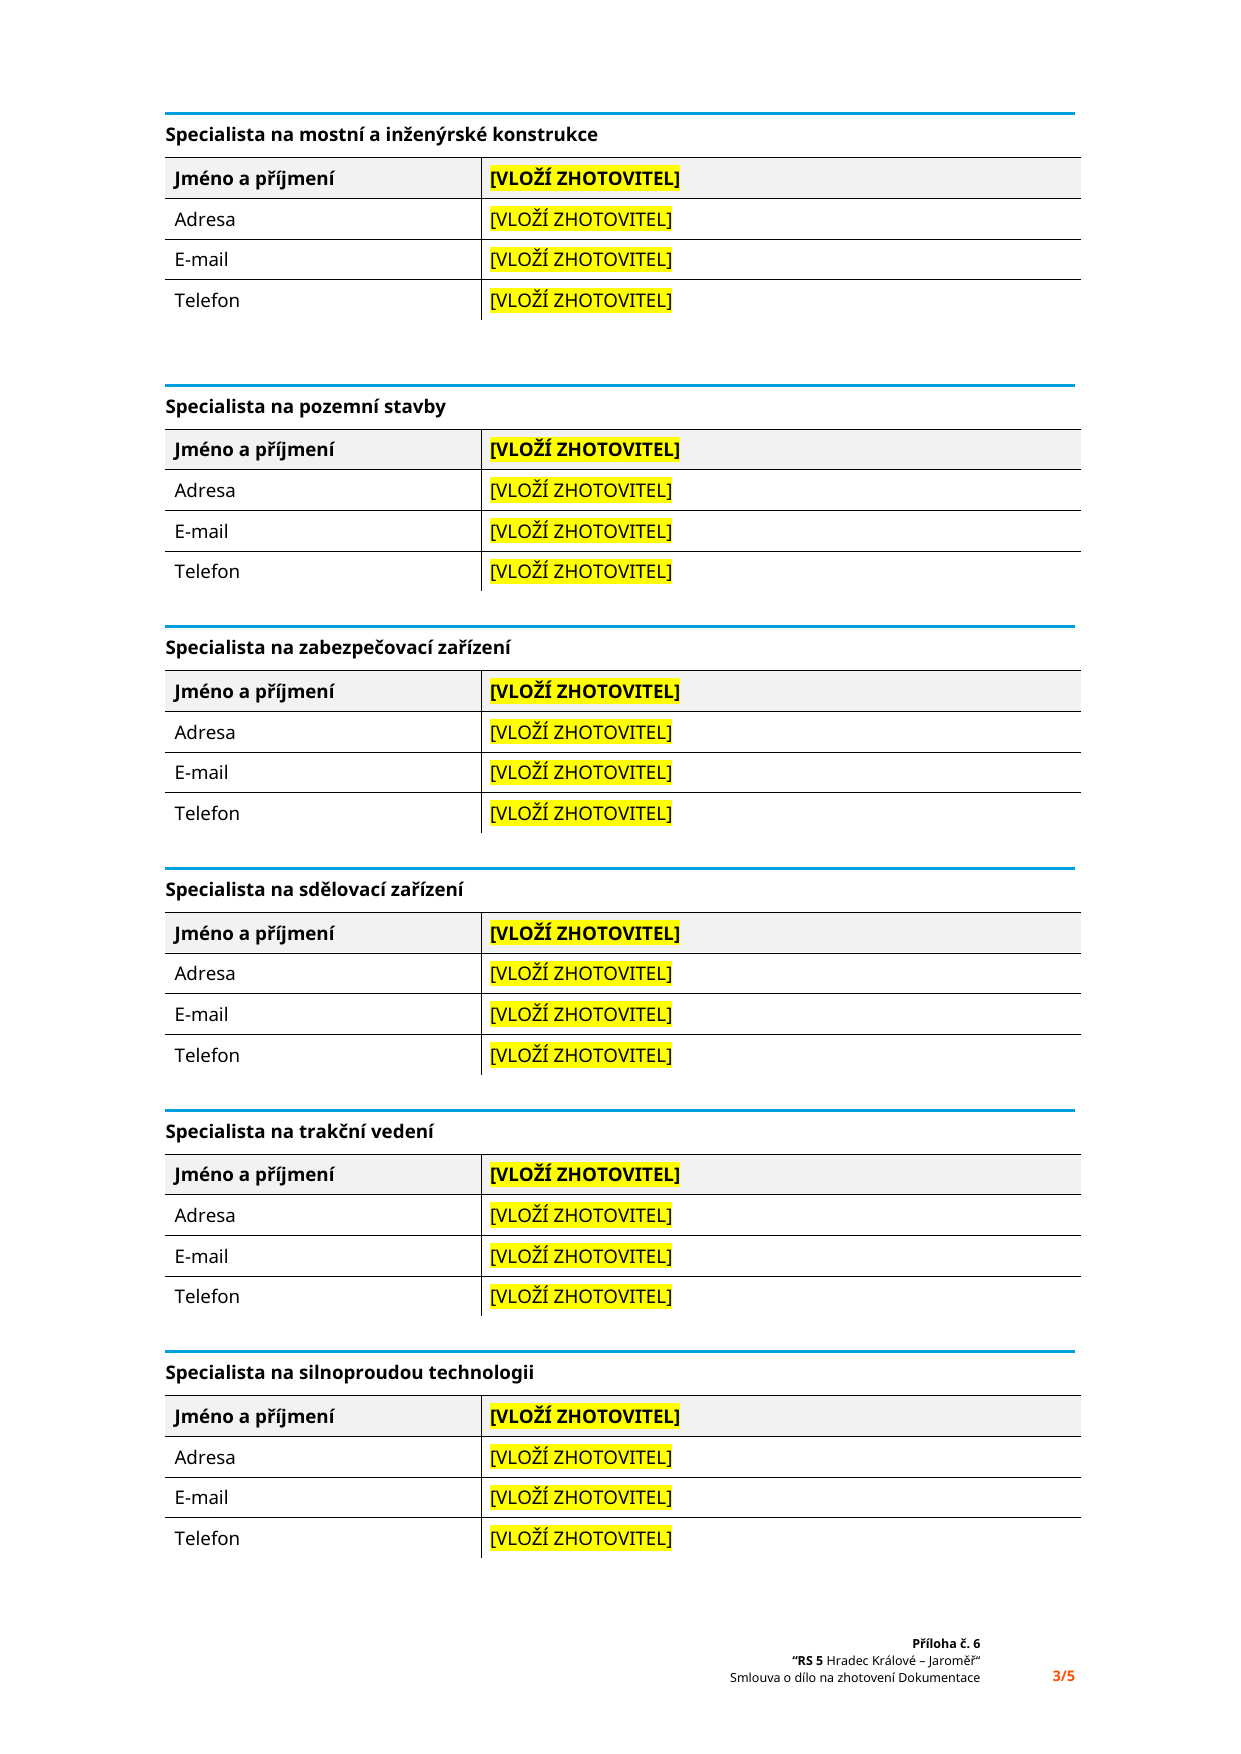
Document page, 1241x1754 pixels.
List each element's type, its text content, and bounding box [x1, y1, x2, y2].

table_cell Adresa [165, 1437, 481, 1477]
table_cell E-mail [165, 1478, 481, 1517]
table_cell Telefon [165, 1518, 481, 1558]
table_cell [VLOŽÍ ZHOTOVITEL] [482, 511, 1081, 551]
table_cell [VLOŽÍ ZHOTOVITEL] [482, 1518, 1081, 1558]
table_cell Telefon [165, 280, 481, 320]
table_header Jméno a příjmení [165, 1396, 481, 1436]
text Specialista na silnoproudou technologii [165, 1353, 1075, 1385]
table_cell [VLOŽÍ ZHOTOVITEL] [482, 712, 1081, 752]
text Specialista na mostní a inženýrské konstrukce [165, 115, 1075, 147]
table_cell [VLOŽÍ ZHOTOVITEL] [482, 280, 1081, 320]
table_header [VLOŽÍ ZHOTOVITEL] [482, 430, 1081, 469]
table_cell [VLOŽÍ ZHOTOVITEL] [482, 954, 1081, 993]
text Specialista na pozemní stavby [165, 387, 1075, 418]
text Specialista na sdělovací zařízení [165, 870, 1075, 902]
text Specialista na trakční vedení [165, 1112, 1075, 1143]
table_cell Adresa [165, 712, 481, 752]
table_cell [VLOŽÍ ZHOTOVITEL] [482, 1437, 1081, 1477]
table_header Jméno a příjmení [165, 671, 481, 711]
table_cell Adresa [165, 954, 481, 993]
table_cell [VLOŽÍ ZHOTOVITEL] [482, 1195, 1081, 1235]
table_cell [VLOŽÍ ZHOTOVITEL] [482, 753, 1081, 792]
table_header Jméno a příjmení [165, 913, 481, 952]
table_cell Telefon [165, 1277, 481, 1316]
table_cell [VLOŽÍ ZHOTOVITEL] [482, 994, 1081, 1034]
table_cell [VLOŽÍ ZHOTOVITEL] [482, 240, 1081, 279]
table_header Jméno a příjmení [165, 1155, 481, 1194]
table_cell Telefon [165, 552, 481, 591]
table_cell E-mail [165, 511, 481, 551]
table_cell [VLOŽÍ ZHOTOVITEL] [482, 1035, 1081, 1075]
table_cell [VLOŽÍ ZHOTOVITEL] [482, 1277, 1081, 1316]
table_header [VLOŽÍ ZHOTOVITEL] [482, 1396, 1081, 1436]
table_cell E-mail [165, 753, 481, 792]
table_cell [VLOŽÍ ZHOTOVITEL] [482, 1236, 1081, 1276]
table_cell Telefon [165, 1035, 481, 1075]
table_cell [VLOŽÍ ZHOTOVITEL] [482, 199, 1081, 238]
table_cell Adresa [165, 1195, 481, 1235]
table_header [VLOŽÍ ZHOTOVITEL] [482, 913, 1081, 952]
table_cell [VLOŽÍ ZHOTOVITEL] [482, 552, 1081, 591]
table_cell [VLOŽÍ ZHOTOVITEL] [482, 793, 1081, 833]
table_header Jméno a příjmení [165, 158, 481, 198]
table_header [VLOŽÍ ZHOTOVITEL] [482, 671, 1081, 711]
table_header [VLOŽÍ ZHOTOVITEL] [482, 1155, 1081, 1194]
table_cell Adresa [165, 470, 481, 510]
table_header [VLOŽÍ ZHOTOVITEL] [482, 158, 1081, 198]
table_header Jméno a příjmení [165, 430, 481, 469]
table_cell E-mail [165, 1236, 481, 1276]
table_cell Adresa [165, 199, 481, 238]
table_cell [VLOŽÍ ZHOTOVITEL] [482, 1478, 1081, 1517]
table_cell [VLOŽÍ ZHOTOVITEL] [482, 470, 1081, 510]
table_cell E-mail [165, 240, 481, 279]
table_cell E-mail [165, 994, 481, 1034]
text Specialista na zabezpečovací zařízení [165, 628, 1075, 660]
table_cell Telefon [165, 793, 481, 833]
